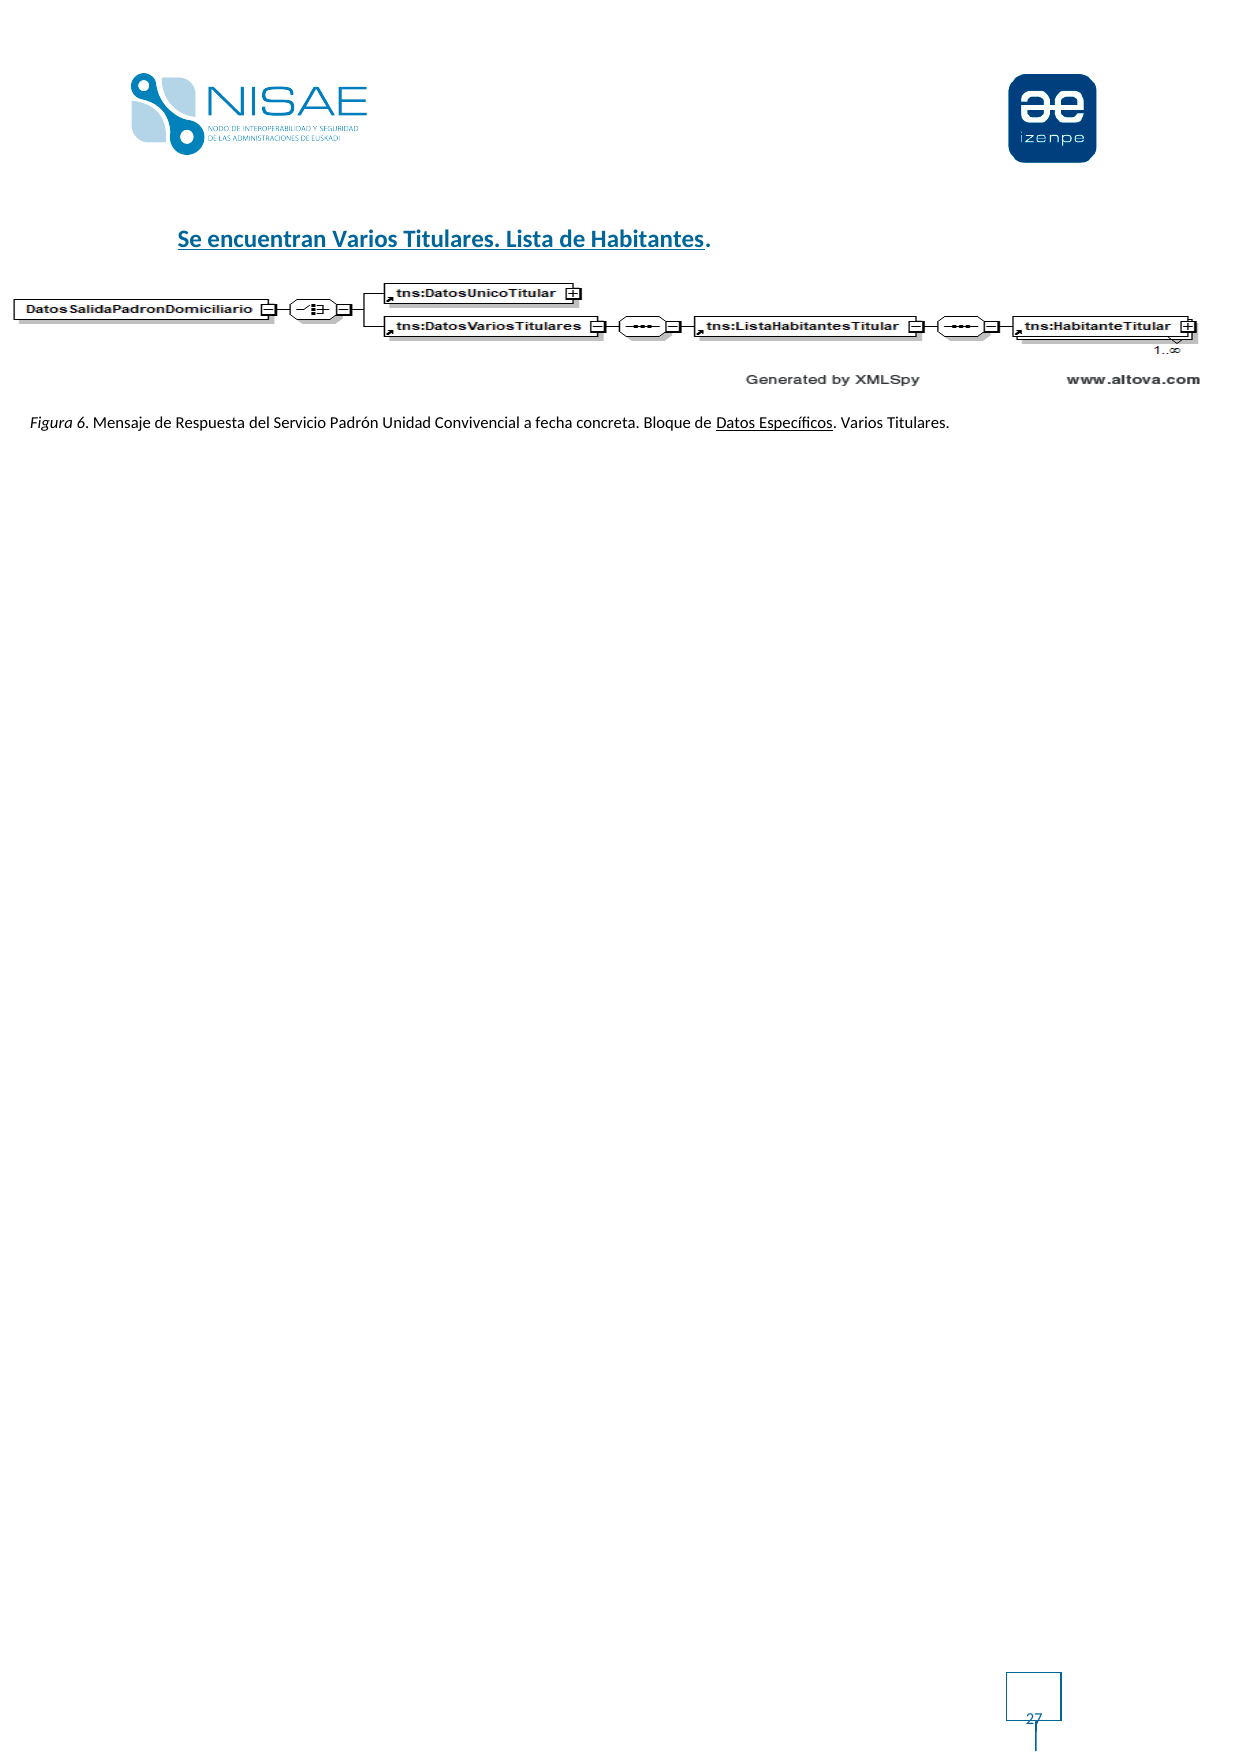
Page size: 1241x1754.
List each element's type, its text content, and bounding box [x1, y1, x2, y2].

picture [0, 278, 1212, 387]
picture [181, 131, 193, 143]
picture [139, 81, 148, 90]
text Figura 6. Mensaje de Respuesta del Servicio Padrón Unidad Convivencial a fecha concreta. Bloque de Datos Específicos. Varios Titulares. [0, 412, 1063, 432]
picture [149, 73, 386, 155]
picture [118, 73, 180, 155]
picture [1007, 74, 1097, 163]
text Se encuentran Varios Titulares. Lista de Habitantes. [177, 223, 1063, 253]
